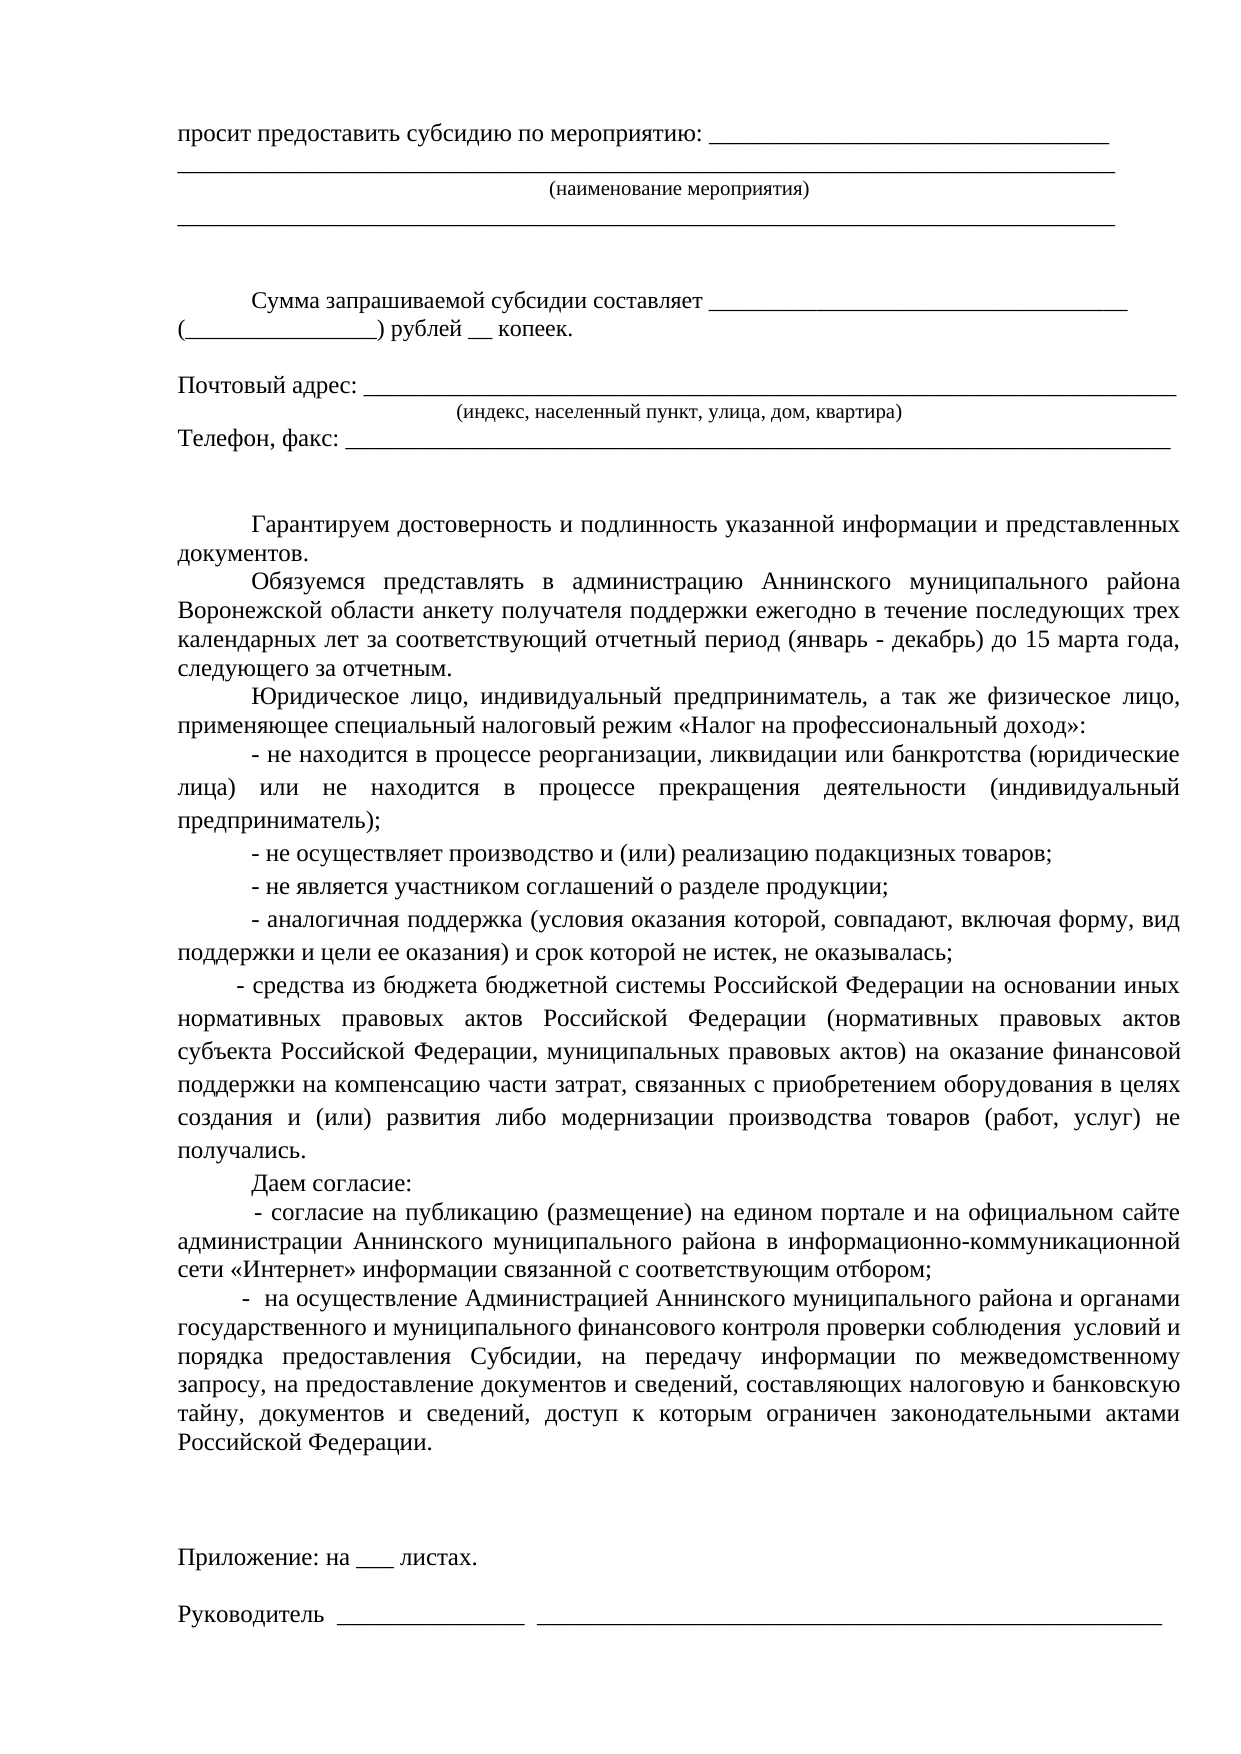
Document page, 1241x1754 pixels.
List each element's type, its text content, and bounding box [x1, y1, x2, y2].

text - не находится в процессе реорганизации, ликвидации или банкротства (юридические лица) или не находится в процессе прекращения деятельности (индивидуальный предприниматель); [177, 739, 1181, 834]
text Обязуемся представлять в администрацию Аннинского муниципального района Воронежской области анкету получателя поддержки ежегодно в течение последующих трех календарных лет за соответствующий отчетный период (январь - декабрь) до 15 марта года, следующего за отчетным. [177, 566, 1181, 681]
text Сумма запрашиваемой субсидии составляет ___________________________________ [177, 286, 1181, 313]
text - на осуществление Администрацией Аннинского муниципального района и органами государственного и муниципального финансового контроля проверки соблюдения условий и порядка предоставления Субсидии, на передачу информации по межведомственному запросу, на предоставление документов и сведений, составляющих налоговую и банковскую тайну, документов и сведений, доступ к которым ограничен законодательными актами Российской Федерации. [177, 1283, 1181, 1456]
text Гарантируем достоверность и подлинность указанной информации и представленных документов. [177, 509, 1181, 566]
text (наименование мероприятия) [177, 176, 1181, 200]
text Даем согласие: [177, 1168, 1181, 1197]
text - не осуществляет производство и (или) реализацию подакцизных товаров; [177, 838, 1181, 867]
text Юридическое лицо, индивидуальный предприниматель, а так же физическое лицо, применяющее специальный налоговый режим «Налог на профессиональный доход»: [177, 681, 1181, 739]
text Приложение: на ___ листах. [177, 1542, 1181, 1571]
text Телефон, факс: __________________________________________________________________ [177, 423, 1181, 451]
text - согласие на публикацию (размещение) на едином портале и на официальном сайте администрации Аннинского муниципального района в информационно-коммуникационной сети «Интернет» информации связанной с соответствующим отбором; [177, 1197, 1181, 1283]
text Руководитель _______________ __________________________________________________ [177, 1599, 1181, 1628]
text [177, 147, 1181, 176]
text (индекс, населенный пункт, улица, дом, квартира) [177, 399, 1181, 423]
text просит предоставить субсидию по мероприятию: ________________________________ [177, 118, 1181, 147]
text ___________________________________________________________________________ [177, 200, 1181, 228]
text - не является участником соглашений о разделе продукции; [177, 871, 1181, 900]
text - средства из бюджета бюджетной системы Российской Федерации на основании иных нормативных правовых актов Российской Федерации (нормативных правовых актов субъекта Российской Федерации, муниципальных правовых актов) на оказание финансовой поддержки на компенсацию части затрат, связанных с приобретением оборудования в целях создания и (или) развития либо модернизации производства товаров (работ, услуг) не получались. [177, 970, 1181, 1164]
text (________________) рублей __ копеек. [177, 313, 1181, 341]
text Почтовый адрес: _________________________________________________________________ [177, 370, 1181, 399]
text - аналогичная поддержка (условия оказания которой, совпадают, включая форму, вид поддержки и цели ее оказания) и срок которой не истек, не оказывалась; [177, 904, 1181, 966]
